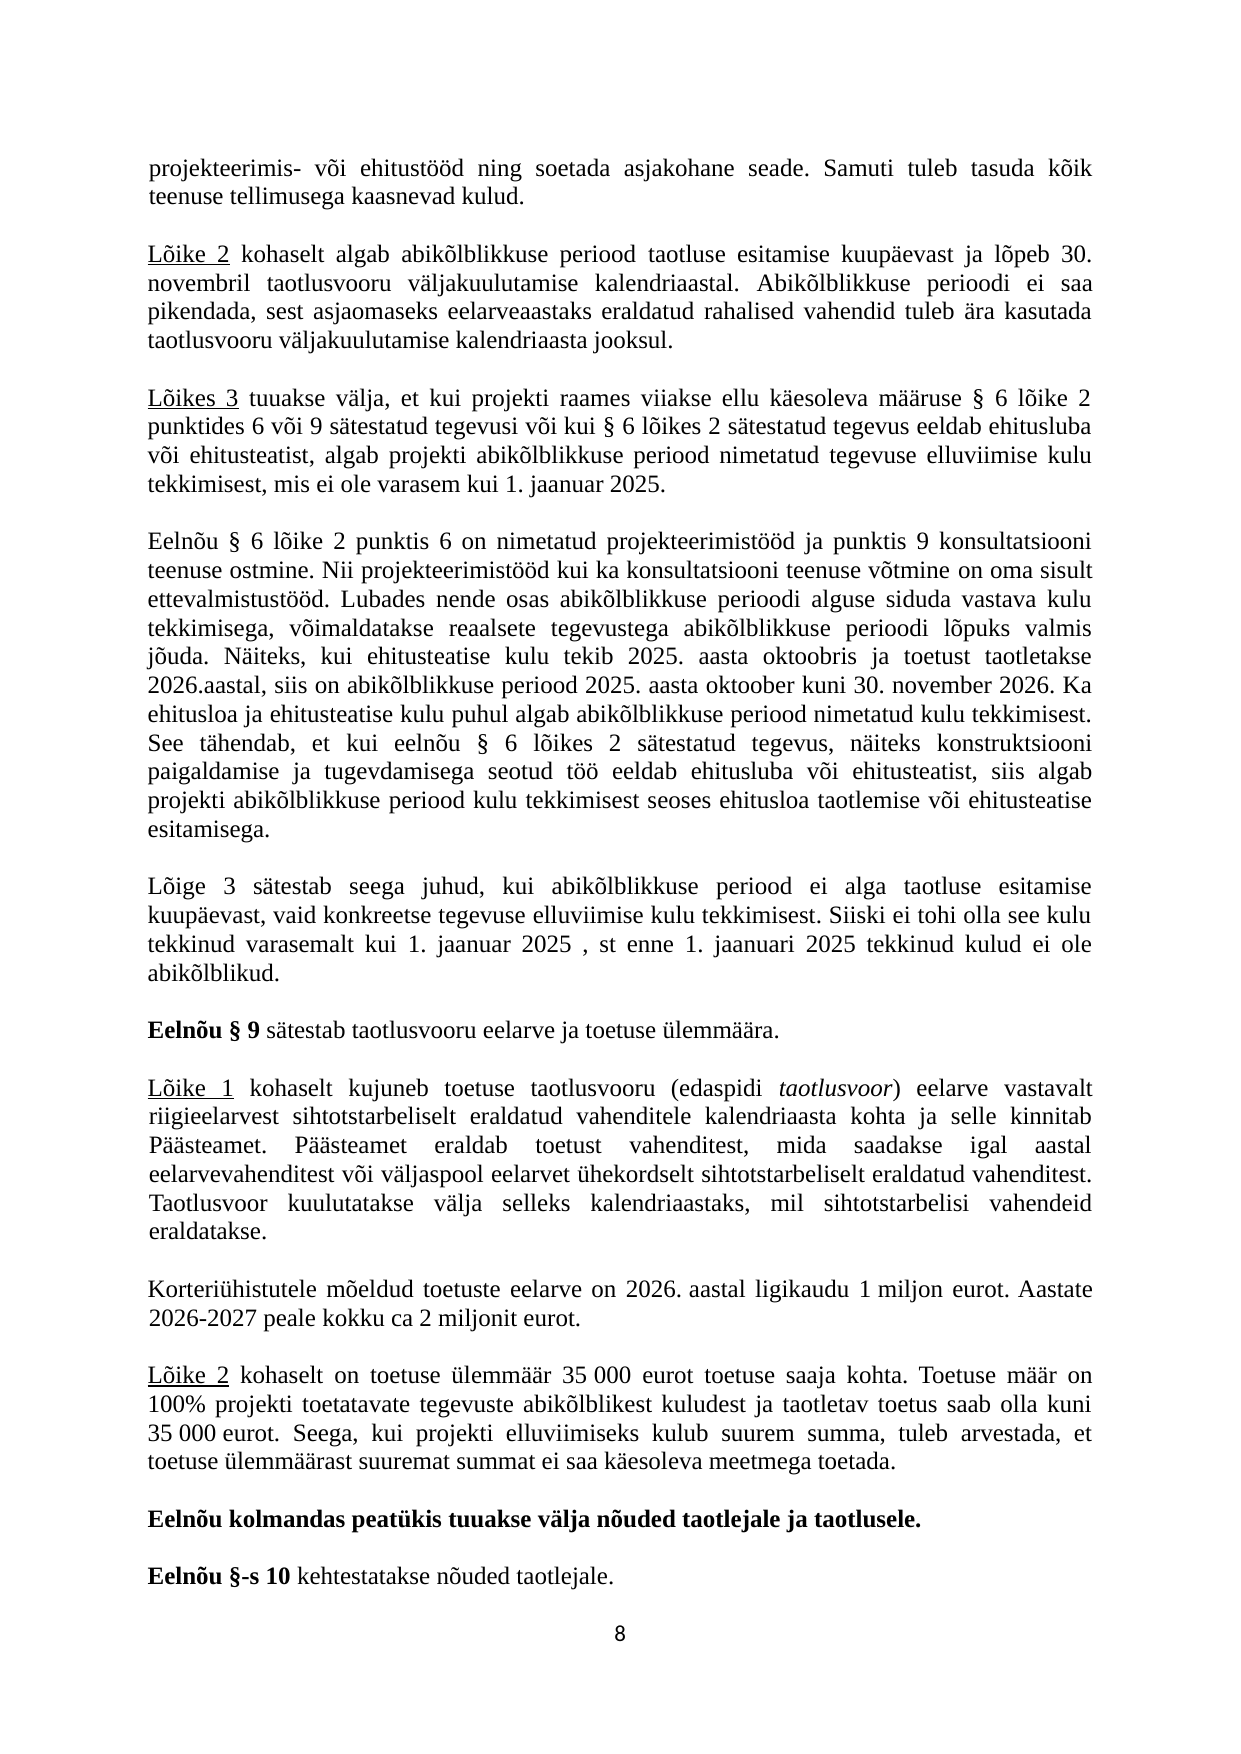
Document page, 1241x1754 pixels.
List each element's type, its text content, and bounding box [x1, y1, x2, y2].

text Eelnõu § 9 sätestab taotlusvooru eelarve ja toetuse ülemmäära. [147, 1015, 1093, 1044]
text Lõike 1 kohaselt kujuneb toetuse taotlusvooru (edaspidi taotlusvoor) eelarve vastavalt riigieelarvest sihtotstarbeliselt eraldatud vahenditele kalendriaasta kohta ja selle kinnitab Päästeamet. Päästeamet eraldab toetust vahenditest, mida saadakse igal aastal eelarvevahenditest või väljaspool eelarvet ühekordselt sihtotstarbeliselt eraldatud vahenditest. Taotlusvoor kuulutatakse välja selleks kalendriaastaks, mil sihtotstarbelisi vahendeid eraldatakse. [147, 1073, 1093, 1245]
text Lõike 2 kohaselt on toetuse ülemmäär 35 000 eurot toetuse saaja kohta. Toetuse määr on 100% projekti toetatavate tegevuste abikõlblikest kuludest ja taotletav toetus saab olla kuni 35 000 eurot. Seega, kui projekti elluviimiseks kulub suurem summa, tuleb arvestada, et toetuse ülemmäärast suuremat summat ei saa käesoleva meetmega toetada. [147, 1360, 1093, 1475]
text Lõikes 3 tuuakse välja, et kui projekti raames viiakse ellu käesoleva määruse § 6 lõike 2 punktides 6 või 9 sätestatud tegevusi või kui § 6 lõikes 2 sätestatud tegevus eeldab ehitusluba või ehitusteatist, algab projekti abikõlblikkuse periood nimetatud tegevuse elluviimise kulu tekkimisest, mis ei ole varasem kui 1. jaanuar 2025. [147, 383, 1093, 498]
text Lõige 3 sätestab seega juhud, kui abikõlblikkuse periood ei alga taotluse esitamise kuupäevast, vaid konkreetse tegevuse elluviimise kulu tekkimisest. Siiski ei tohi olla see kulu tekkinud varasemalt kui 1. jaanuar 2025 , st enne 1. jaanuari 2025 tekkinud kulud ei ole abikõlblikud. [147, 871, 1093, 986]
text Eelnõu kolmandas peatükis tuuakse välja nõuded taotlejale ja taotlusele. [147, 1504, 1093, 1533]
text Korteriühistutele mõeldud toetuste eelarve on 2026. aastal ligikaudu 1 miljon eurot. Aastate 2026-2027 peale kokku ca 2 miljonit eurot. [147, 1274, 1093, 1331]
text Eelnõu § 6 lõike 2 punktis 6 on nimetatud projekteerimistööd ja punktis 9 konsultatsiooni teenuse ostmine. Nii projekteerimistööd kui ka konsultatsiooni teenuse võtmine on oma sisult ettevalmistustööd. Lubades nende osas abikõlblikkuse perioodi alguse siduda vastava kulu tekkimisega, võimaldatakse reaalsete tegevustega abikõlblikkuse perioodi lõpuks valmis jõuda. Näiteks, kui ehitusteatise kulu tekib 2025. aasta oktoobris ja toetust taotletakse 2026.aastal, siis on abikõlblikkuse periood 2025. aasta oktoober kuni 30. november 2026. Ka ehitusloa ja ehitusteatise kulu puhul algab abikõlblikkuse periood nimetatud kulu tekkimisest. See tähendab, et kui eelnõu § 6 lõikes 2 sätestatud tegevus, näiteks konstruktsiooni paigaldamise ja tugevdamisega seotud töö eeldab ehitusluba või ehitusteatist, siis algab projekti abikõlblikkuse periood kulu tekkimisest seoses ehitusloa taotlemise või ehitusteatise esitamisega. [147, 526, 1093, 843]
text Lõike 2 kohaselt algab abikõlblikkuse periood taotluse esitamise kuupäevast ja lõpeb 30. novembril taotlusvooru väljakuulutamise kalendriaastal. Abikõlblikkuse perioodi ei saa pikendada, sest asjaomaseks eelarveaastaks eraldatud rahalised vahendid tuleb ära kasutada taotlusvooru väljakuulutamise kalendriaasta jooksul. [147, 239, 1093, 354]
text Eelnõu §-s 10 kehtestatakse nõuded taotlejale. [147, 1561, 1093, 1590]
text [147, 153, 1093, 210]
